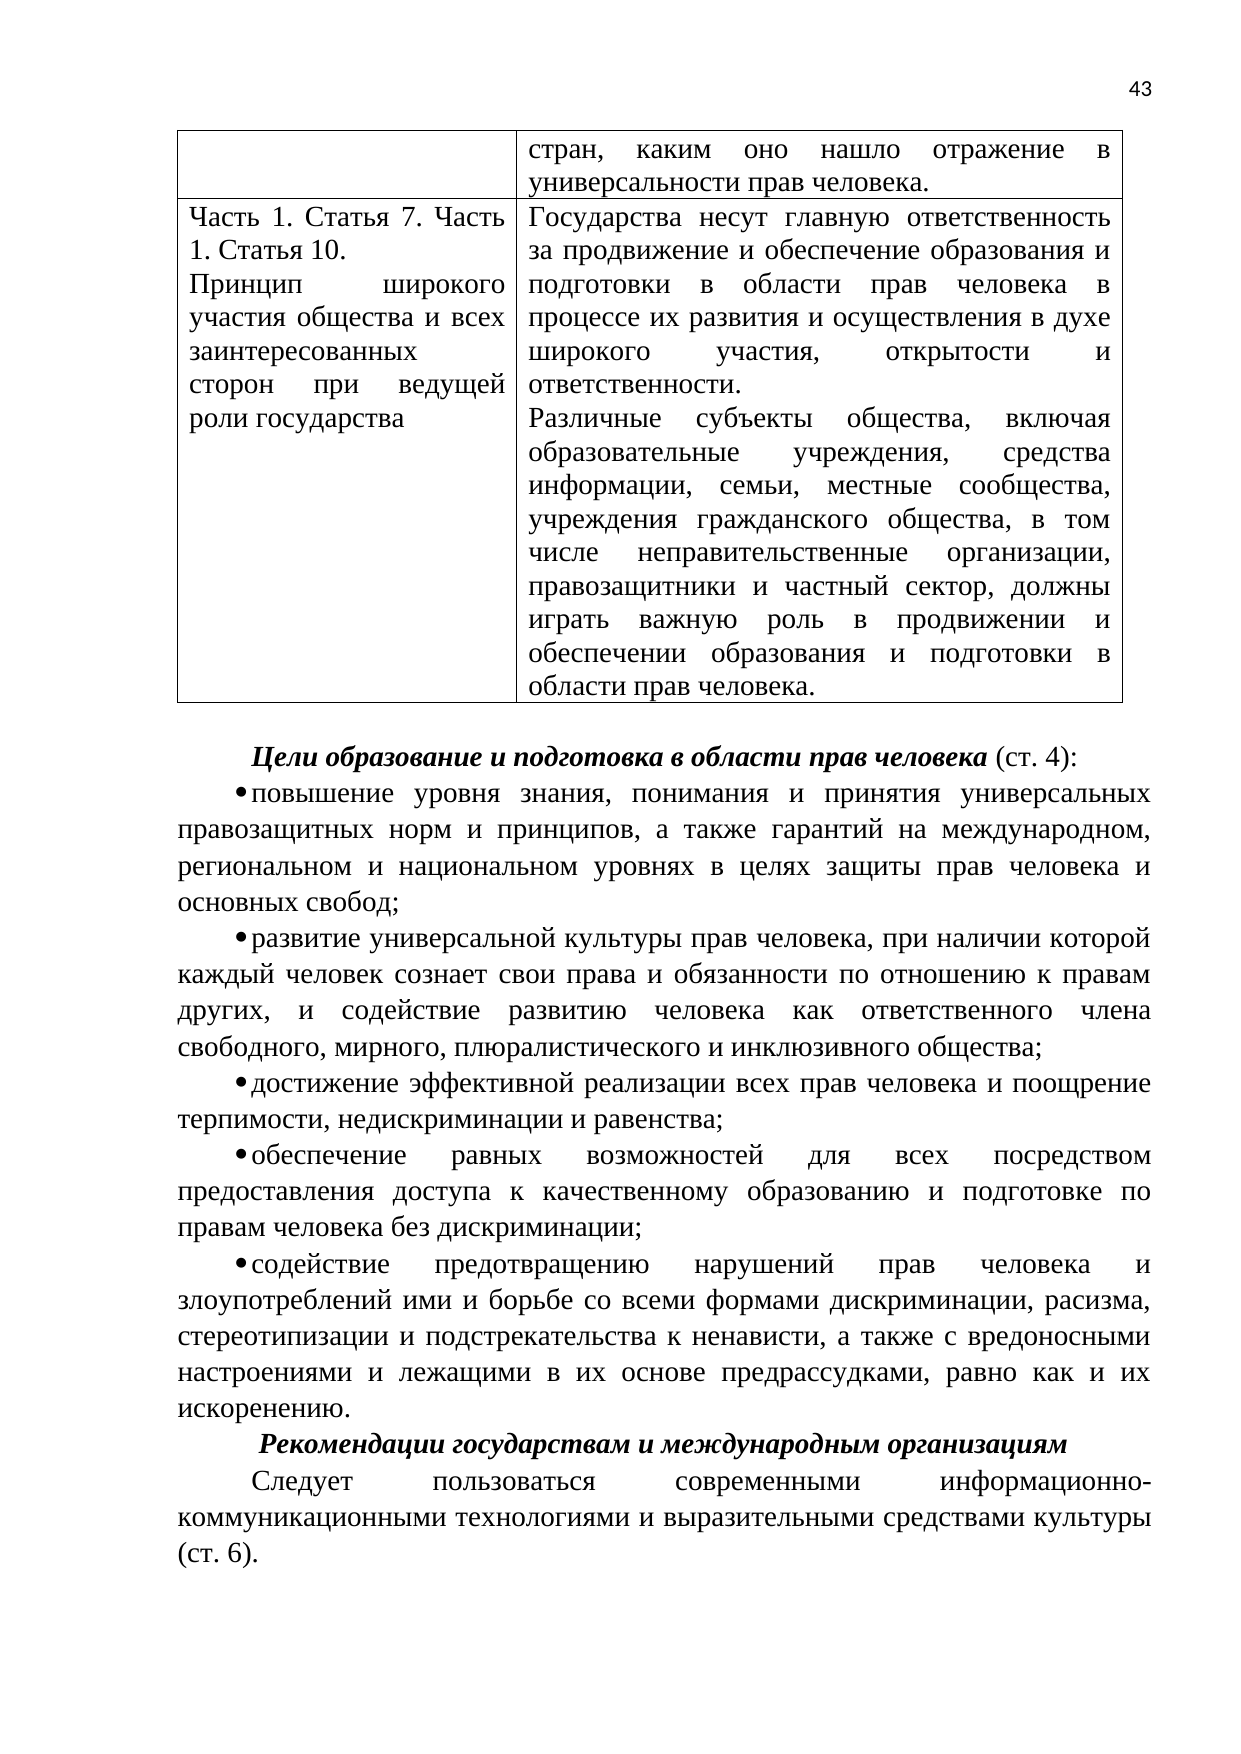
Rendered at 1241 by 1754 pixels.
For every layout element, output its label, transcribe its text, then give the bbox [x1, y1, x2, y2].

text Следует пользоваться современными информационно-коммуникационными технологиями и выразительными средствами культуры (ст. 6). [177, 1463, 1152, 1568]
list содействие предотвращению нарушений прав человека и злоупотреблений ими и борьбе со всеми формами дискриминации, расизма, стереотипизации и подстрекательства к ненависти, а также с вредоносными настроениями и лежащими в их основе предрассудками, равно как и их искоренению. [177, 1246, 1152, 1424]
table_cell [178, 131, 516, 198]
text Рекомендации государствам и международным организациям [177, 1427, 1152, 1460]
list обеспечение равных возможностей для всех посредством предоставления доступа к качественному образованию и подготовке по правам человека без дискриминации; [177, 1137, 1152, 1243]
table_cell Государства несут главную ответственность за продвижение и обеспечение образования и подготовки в области прав человека в процессе их развития и осуществления в духе широкого участия, открытости и ответственности. Различные субъекты общества, включая образовательные учреждения, средства информации, семьи, местные сообщества, учреждения гражданского общества, в том числе неправительственные организации, правозащитники и частный сектор, должны играть важную роль в продвижении и обеспечении образования и подготовки в области прав человека. [517, 199, 1122, 702]
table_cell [517, 131, 1122, 198]
list развитие универсальной культуры прав человека, при наличии которой каждый человек сознает свои права и обязанности по отношению к правам других, и содействие развитию человека как ответственного члена свободного, мирного, плюралистического и инклюзивного общества; [177, 920, 1152, 1062]
list повышение уровня знания, понимания и принятия универсальных правозащитных норм и принципов, а также гарантий на международном, региональном и национальном уровнях в целях защиты прав человека и основных свобод; [177, 775, 1152, 917]
table_cell Часть 1. Статья 7. Часть 1. Статья 10. Принцип широкого участия общества и всех заинтересованных сторон при ведущей роли государства [178, 199, 516, 702]
list достижение эффективной реализации всех прав человека и поощрение терпимости, недискриминации и равенства; [177, 1065, 1152, 1134]
text Цели образование и подготовка в области прав человека (ст. 4): [177, 739, 1152, 773]
